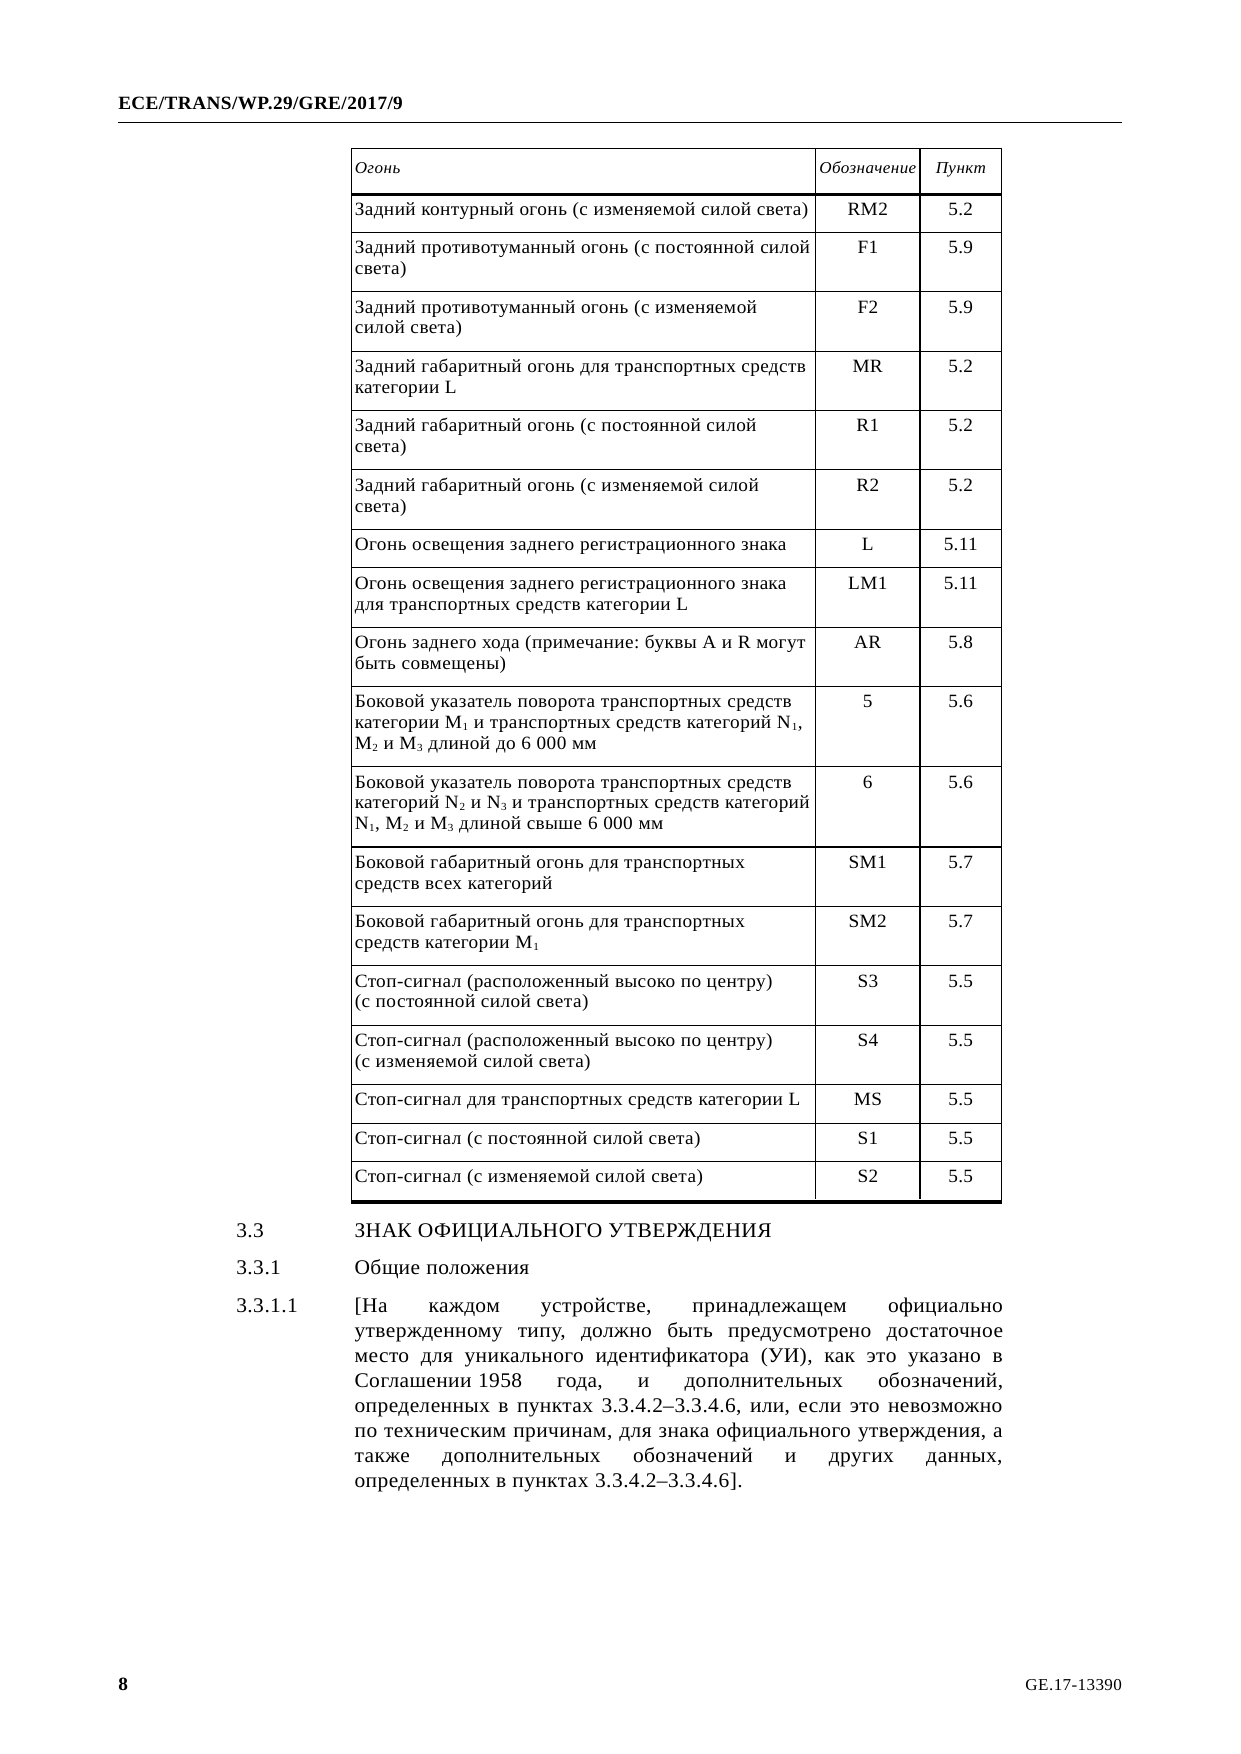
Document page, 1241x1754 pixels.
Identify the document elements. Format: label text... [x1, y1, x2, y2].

table_cell R2 [816, 470, 919, 529]
table_header Огонь [352, 149, 815, 193]
table_cell Боковой габаритный огонь для транспортных средств категории М1 [352, 907, 815, 965]
table_cell Задний противотуманный огонь (с постоянной силой света) [352, 233, 815, 291]
table_cell MR [816, 352, 919, 410]
table_cell 5.2 [921, 411, 1001, 469]
table_cell 5.9 [921, 233, 1001, 291]
table_header Обозначение [816, 149, 919, 193]
table_cell S3 [816, 966, 919, 1024]
table_cell 5.11 [921, 568, 1001, 627]
table_cell F2 [816, 292, 919, 351]
table_cell 5.6 [921, 767, 1001, 846]
table_cell Задний габаритный огонь (с изменяемой силой света) [352, 470, 815, 529]
table_cell 5.6 [921, 687, 1001, 766]
table_cell 5.5 [921, 1026, 1001, 1084]
table_cell 5.2 [921, 196, 1001, 232]
table_cell Стоп-сигнал (расположенный высоко по центру) (с изменяемой силой света) [352, 1026, 815, 1084]
table_cell S4 [816, 1026, 919, 1084]
table_cell Задний габаритный огонь для транспортных средств категории L [352, 352, 815, 410]
table_cell 5.5 [921, 1124, 1001, 1161]
table_cell SM2 [816, 907, 919, 965]
table_cell RM2 [816, 196, 919, 232]
table_cell Задний контурный огонь (с изменяемой силой света) [352, 196, 815, 232]
table_cell MS [816, 1085, 919, 1122]
table_cell Стоп-сигнал (расположенный высоко по центру) (с постоянной силой света) [352, 966, 815, 1024]
table_cell 5.11 [921, 530, 1001, 567]
table_cell 5.7 [921, 848, 1001, 906]
text 3.3.1 Общие положения [236, 1254, 1004, 1279]
table_cell S2 [816, 1162, 919, 1199]
text 3.3.1.1 [На каждом устройстве, принадлежащем официально утвержденному типу, должно быть предусмотрено достаточное место для уникального идентификатора (УИ), как это указано в Соглашении 1958 года, и дополнительных обозначений, определенных в пунктах 3.3.4.2–3.3.4.6, или, если это невозможно по техническим причинам, для знака официального утверждения, а также дополнительных обозначений и других данных, определенных в пунктах 3.3.4.2–3.3.4.6]. [236, 1292, 1004, 1492]
table_cell 5.5 [921, 1085, 1001, 1122]
table_cell Задний габаритный огонь (с постоянной силой света) [352, 411, 815, 469]
table_cell R1 [816, 411, 919, 469]
table_cell 6 [816, 767, 919, 846]
table_cell Огонь заднего хода (примечание: буквы А и R могут быть совмещены) [352, 628, 815, 686]
table_cell Задний противотуманный огонь (с изменяемой силой света) [352, 292, 815, 351]
table_cell LM1 [816, 568, 919, 627]
table_cell Боковой габаритный огонь для транспортных средств всех категорий [352, 848, 815, 906]
table_cell L [816, 530, 919, 567]
table_cell 5.2 [921, 352, 1001, 410]
table_cell 5.9 [921, 292, 1001, 351]
table_cell Боковой указатель поворота транспортных средств категории M1 и транспортных средств категорий N1, M2 и M3 длиной до 6 000 мм [352, 687, 815, 766]
table_cell SM1 [816, 848, 919, 906]
table_cell Стоп-сигнал (с постоянной силой света) [352, 1124, 815, 1161]
table_cell AR [816, 628, 919, 686]
table_cell Огонь освещения заднего регистрационного знака для транспортных средств категории L [352, 568, 815, 627]
table_cell 5.8 [921, 628, 1001, 686]
table_cell Стоп-сигнал (с изменяемой силой света) [352, 1162, 815, 1199]
table_cell 5.2 [921, 470, 1001, 529]
table_cell F1 [816, 233, 919, 291]
table_cell 5 [816, 687, 919, 766]
table_header Пункт [921, 149, 1001, 193]
table_cell Боковой указатель поворота транспортных средств категорий N2 и N3 и транспортных средств категорий N1, M2 и M3 длиной свыше 6 000 мм [352, 767, 815, 846]
text 3.3 ЗНАК ОФИЦИАЛЬНОГО УТВЕРЖДЕНИЯ [236, 1217, 1004, 1242]
table_cell S1 [816, 1124, 919, 1161]
table_cell Стоп-сигнал для транспортных средств категории L [352, 1085, 815, 1122]
table_cell 5.5 [921, 1162, 1001, 1199]
table_cell Огонь освещения заднего регистрационного знака [352, 530, 815, 567]
table_cell 5.5 [921, 966, 1001, 1024]
table_cell 5.7 [921, 907, 1001, 965]
